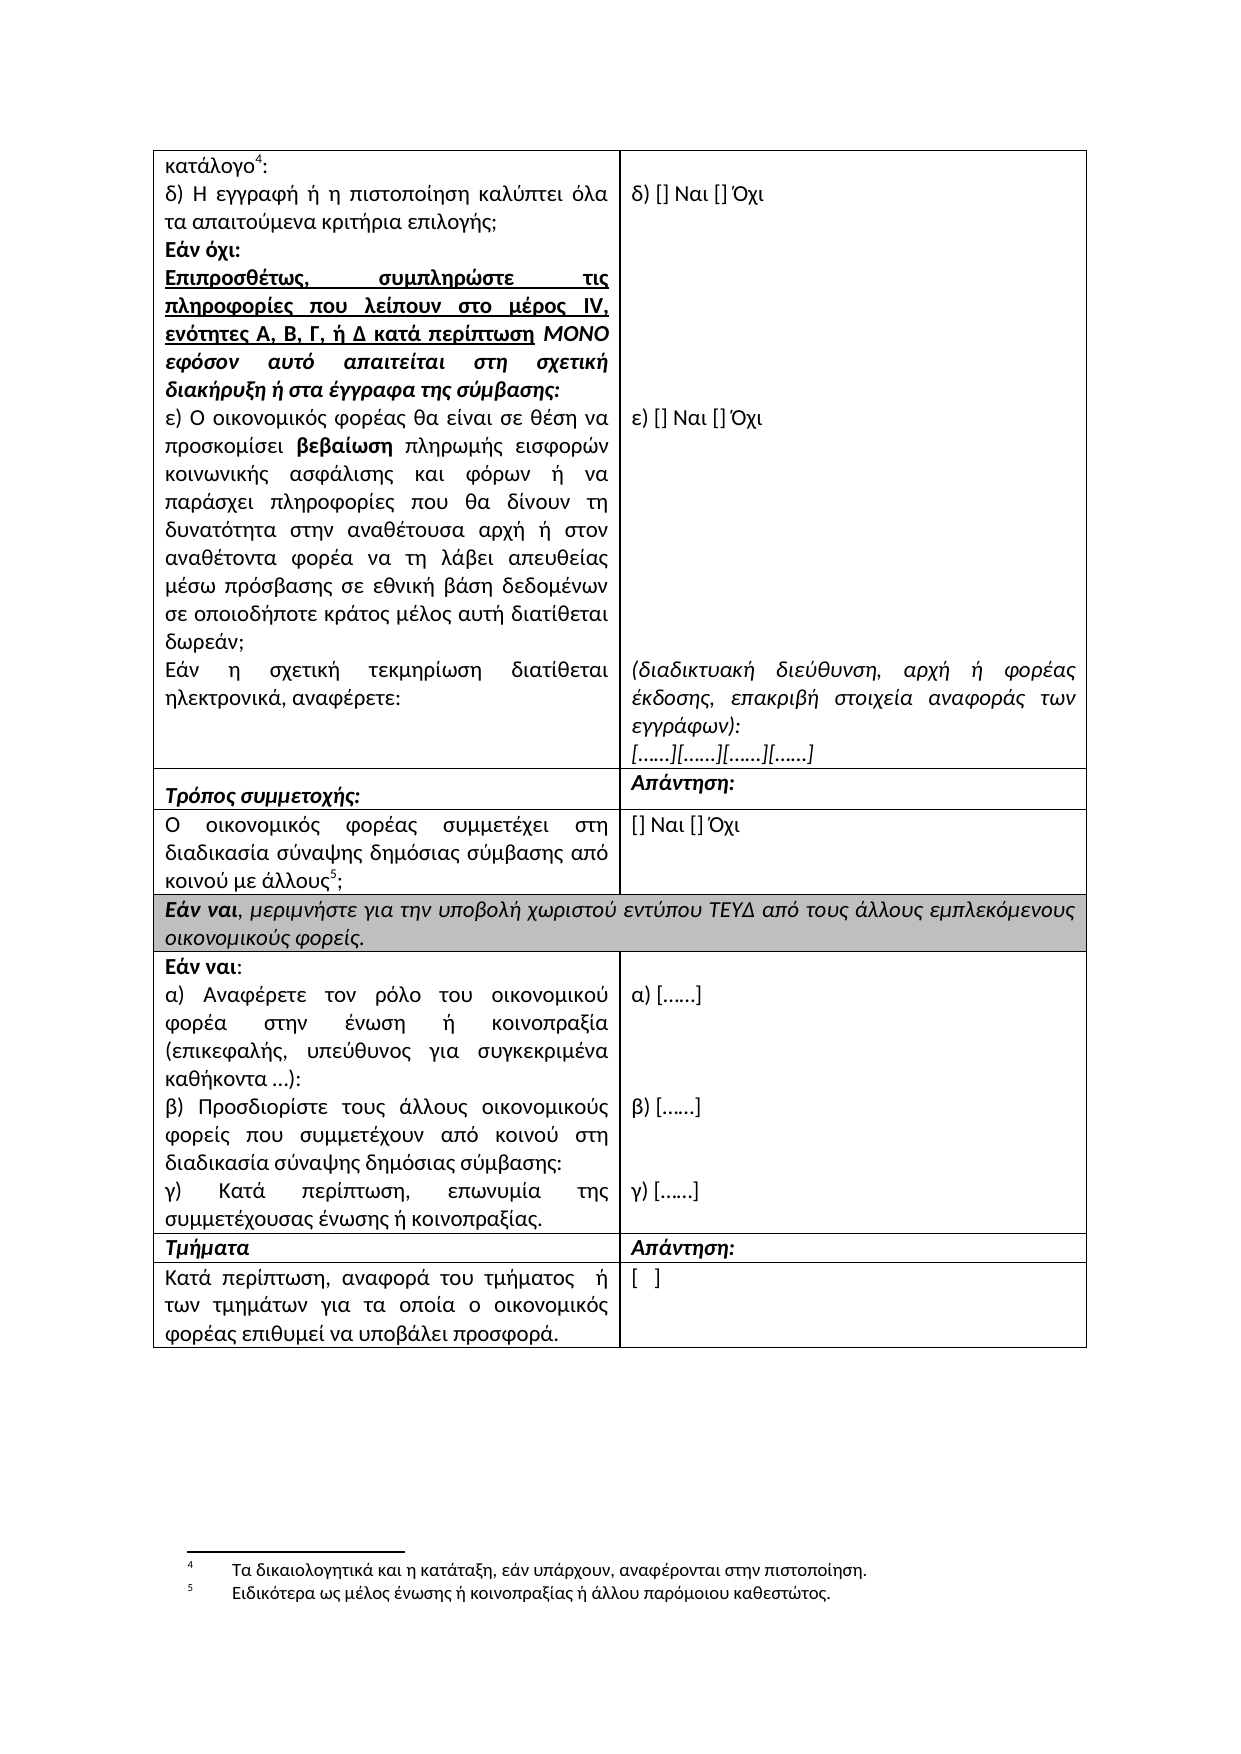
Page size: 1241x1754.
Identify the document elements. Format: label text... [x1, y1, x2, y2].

table_cell Απάντηση: [621, 769, 1086, 809]
table_cell Εάν ναι: α) Αναφέρετε τον ρόλο του οικονομικού φορέα στην ένωση ή κοινοπραξία (επικεφαλής, υπεύθυνος για συγκεκριμένα καθήκοντα …): β) Προσδιορίστε τους άλλους οικονομικούς φορείς που συμμετέχουν από κοινού στη διαδικασία σύναψης δημόσιας σύμβασης: γ) Κατά περίπτωση, επωνυμία της συμμετέχουσας ένωσης ή κοινοπραξίας. [154, 952, 619, 1232]
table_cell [621, 151, 1086, 767]
table_cell Τρόπος συμμετοχής: [154, 769, 619, 809]
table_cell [154, 151, 619, 767]
table_cell Απάντηση: [621, 1234, 1086, 1262]
table_cell [] Ναι [] Όχι [621, 810, 1086, 894]
table_cell α) [……] β) [……] γ) [……] [621, 952, 1086, 1232]
table_cell Ο οικονομικός φορέας συμμετέχει στη διαδικασία σύναψης δημόσιας σύμβασης από κοινού με άλλους; [154, 810, 619, 894]
table_cell Τμήματα [154, 1234, 619, 1262]
table_cell Κατά περίπτωση, αναφορά του τμήματος ή των τμημάτων για τα οποία ο οικονομικός φορέας επιθυμεί να υποβάλει προσφορά. [154, 1263, 619, 1347]
table_cell [ ] [621, 1263, 1086, 1347]
table_cell Εάν ναι, μεριμνήστε για την υποβολή χωριστού εντύπου ΤΕΥΔ από τους άλλους εμπλεκόμενους οικονομικούς φορείς. [154, 895, 1086, 951]
